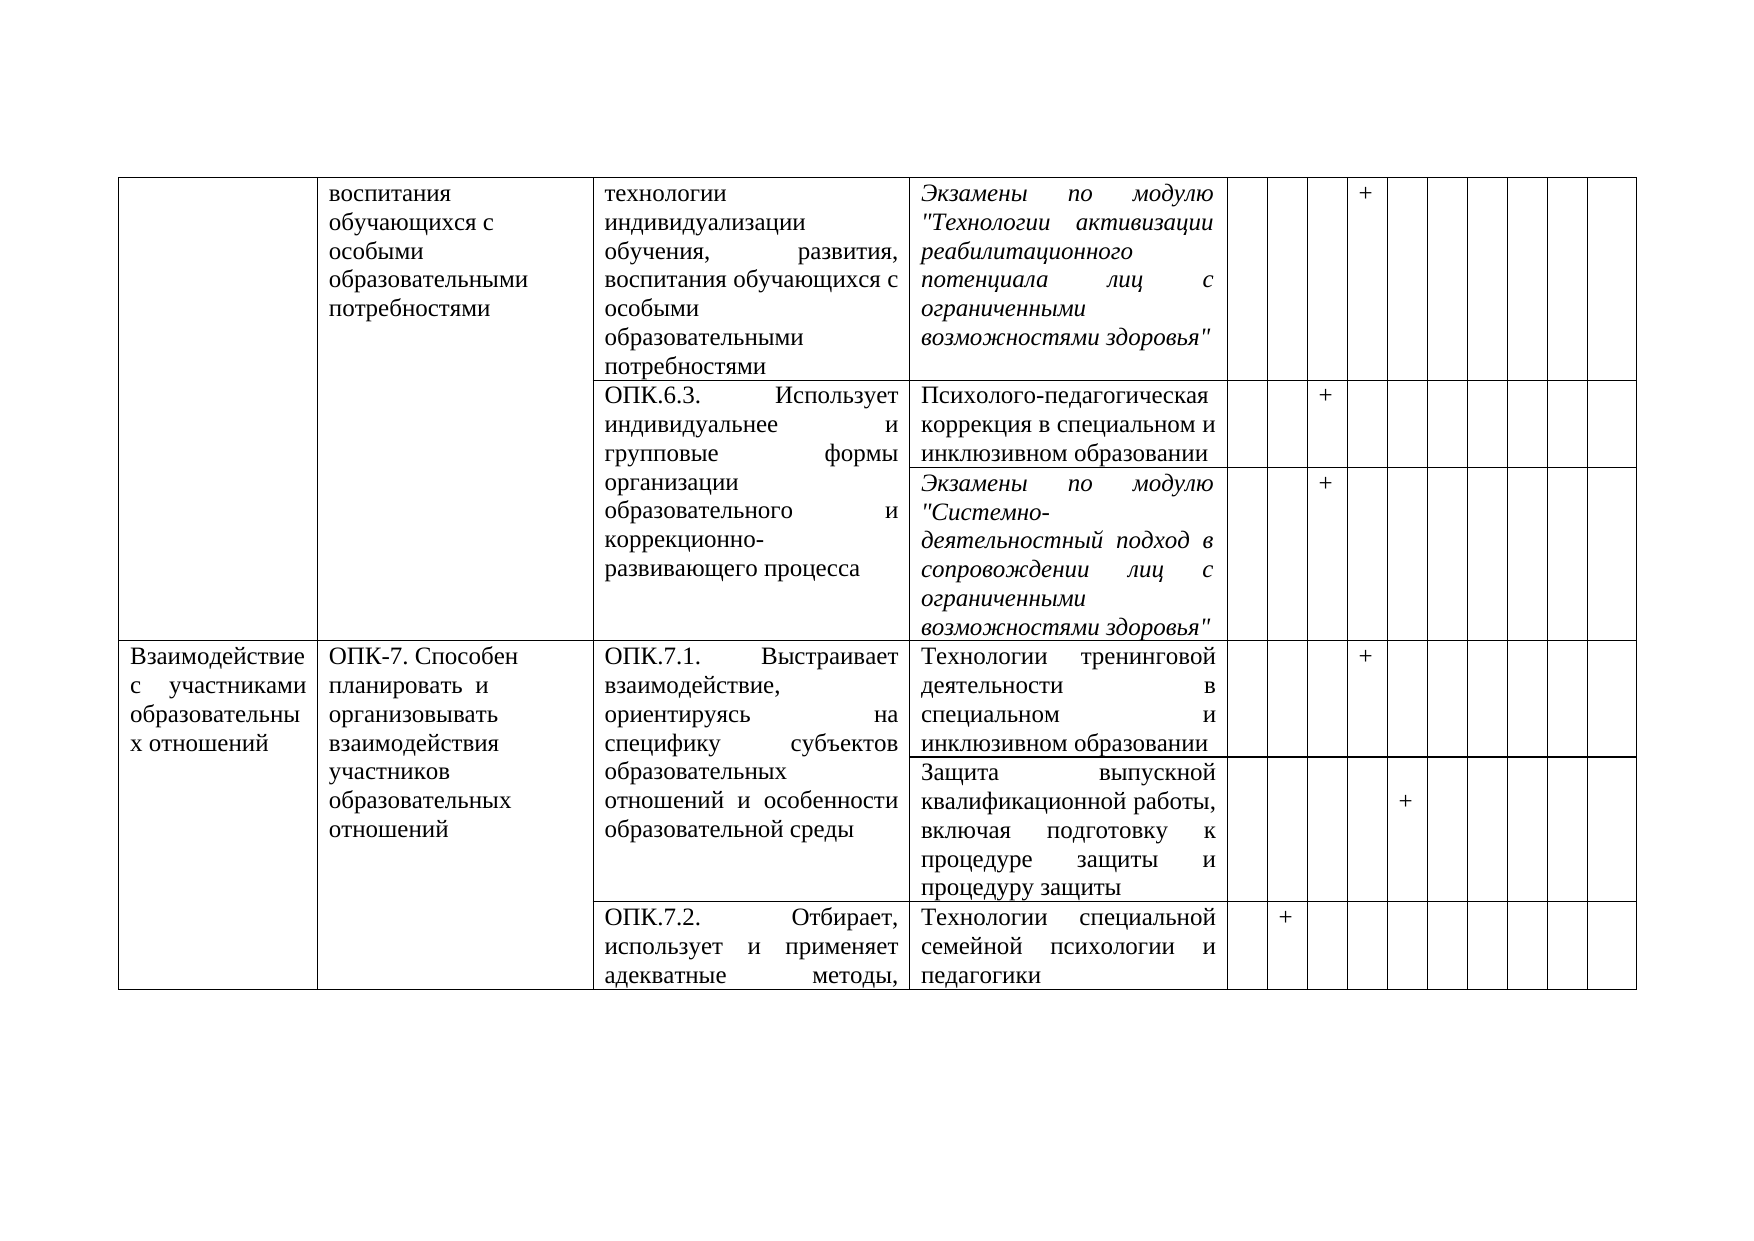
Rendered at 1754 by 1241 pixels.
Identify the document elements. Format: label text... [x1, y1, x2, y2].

table_cell + [1268, 902, 1307, 988]
table_cell [1588, 178, 1636, 379]
table_cell [1348, 381, 1387, 467]
table_cell [1548, 178, 1587, 379]
table_cell Экзамены по модулю "Технологии активизации реабилитационного потенциала лиц с ограниченными возможностями здоровья" [910, 178, 1227, 379]
table_cell [1388, 468, 1427, 640]
table_cell [1468, 641, 1507, 756]
table_cell [1388, 381, 1427, 467]
table_cell [1468, 381, 1507, 467]
table_cell [1548, 902, 1587, 988]
table_cell [1428, 758, 1467, 901]
table_cell [1468, 758, 1507, 901]
table_cell ОПК-7. Способен планировать и организовывать взаимодействия участников образовательных отношений [318, 641, 593, 988]
table_cell ОПК.7.1. Выстраивает взаимодействие, ориентируясь на специфику субъектов образовательных отношений и особенности образовательной среды [594, 641, 909, 901]
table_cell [594, 178, 909, 379]
table_cell + [1388, 758, 1427, 901]
table_cell + [1308, 381, 1347, 467]
table_cell [1588, 641, 1636, 756]
table_cell [1268, 381, 1307, 467]
table_cell [1348, 902, 1387, 988]
table_cell [1428, 178, 1467, 379]
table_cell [594, 902, 909, 988]
table_cell [1548, 641, 1587, 756]
table_cell [1388, 641, 1427, 756]
table_cell [1268, 468, 1307, 640]
table_cell [1588, 468, 1636, 640]
table_cell [1308, 178, 1347, 379]
table_cell [1508, 381, 1547, 467]
table_cell [1268, 178, 1307, 379]
table_cell Психолого-педагогическая коррекция в специальном и инклюзивном образовании [910, 381, 1227, 467]
table_cell [1508, 468, 1547, 640]
table_cell [1348, 758, 1387, 901]
table_cell [1508, 178, 1547, 379]
table_cell [1508, 641, 1547, 756]
table_cell [1508, 758, 1547, 901]
table_cell [1348, 468, 1387, 640]
table_cell [1428, 902, 1467, 988]
table_cell [1228, 641, 1267, 756]
table_cell [1548, 381, 1587, 467]
table_cell [1228, 468, 1267, 640]
table_cell [1388, 178, 1427, 379]
table_cell [1548, 468, 1587, 640]
table_cell [1468, 178, 1507, 379]
table_cell [1268, 758, 1307, 901]
table_cell [1228, 758, 1267, 901]
table_cell [1428, 381, 1467, 467]
table_cell [1308, 758, 1347, 901]
table_cell [1508, 902, 1547, 988]
table_cell [1588, 758, 1636, 901]
table_cell [1268, 641, 1307, 756]
table_cell [1308, 902, 1347, 988]
table_cell Взаимодействие с участниками образовательных отношений [119, 641, 317, 988]
table_cell + [1348, 178, 1387, 379]
table_cell [1228, 902, 1267, 988]
table_cell [1428, 468, 1467, 640]
table_cell [1548, 758, 1587, 901]
table_cell [1428, 641, 1467, 756]
table_cell [1468, 468, 1507, 640]
table_cell [1228, 381, 1267, 467]
table_cell + [1308, 468, 1347, 640]
table_cell [1588, 381, 1636, 467]
table_cell Технологии специальной семейной психологии и педагогики [910, 902, 1227, 988]
table_cell Технологии тренинговой деятельности в специальном и инклюзивном образовании [910, 641, 1227, 756]
table_cell + [1348, 641, 1387, 756]
table_cell [1588, 902, 1636, 988]
table_cell [1468, 902, 1507, 988]
table_cell ОПК.6.3. Использует индивидуальнее и групповые формы организации образовательного и коррекционно-развивающего процесса [594, 381, 909, 640]
table_cell [1308, 641, 1347, 756]
table_cell [1388, 902, 1427, 988]
table_cell Экзамены по модулю "Системно-деятельностный подход в сопровождении лиц с ограниченными возможностями здоровья" [910, 468, 1227, 640]
table_cell Защита выпускной квалификационной работы, включая подготовку к процедуре защиты и процедуру защиты [910, 758, 1227, 901]
table_cell [1228, 178, 1267, 379]
